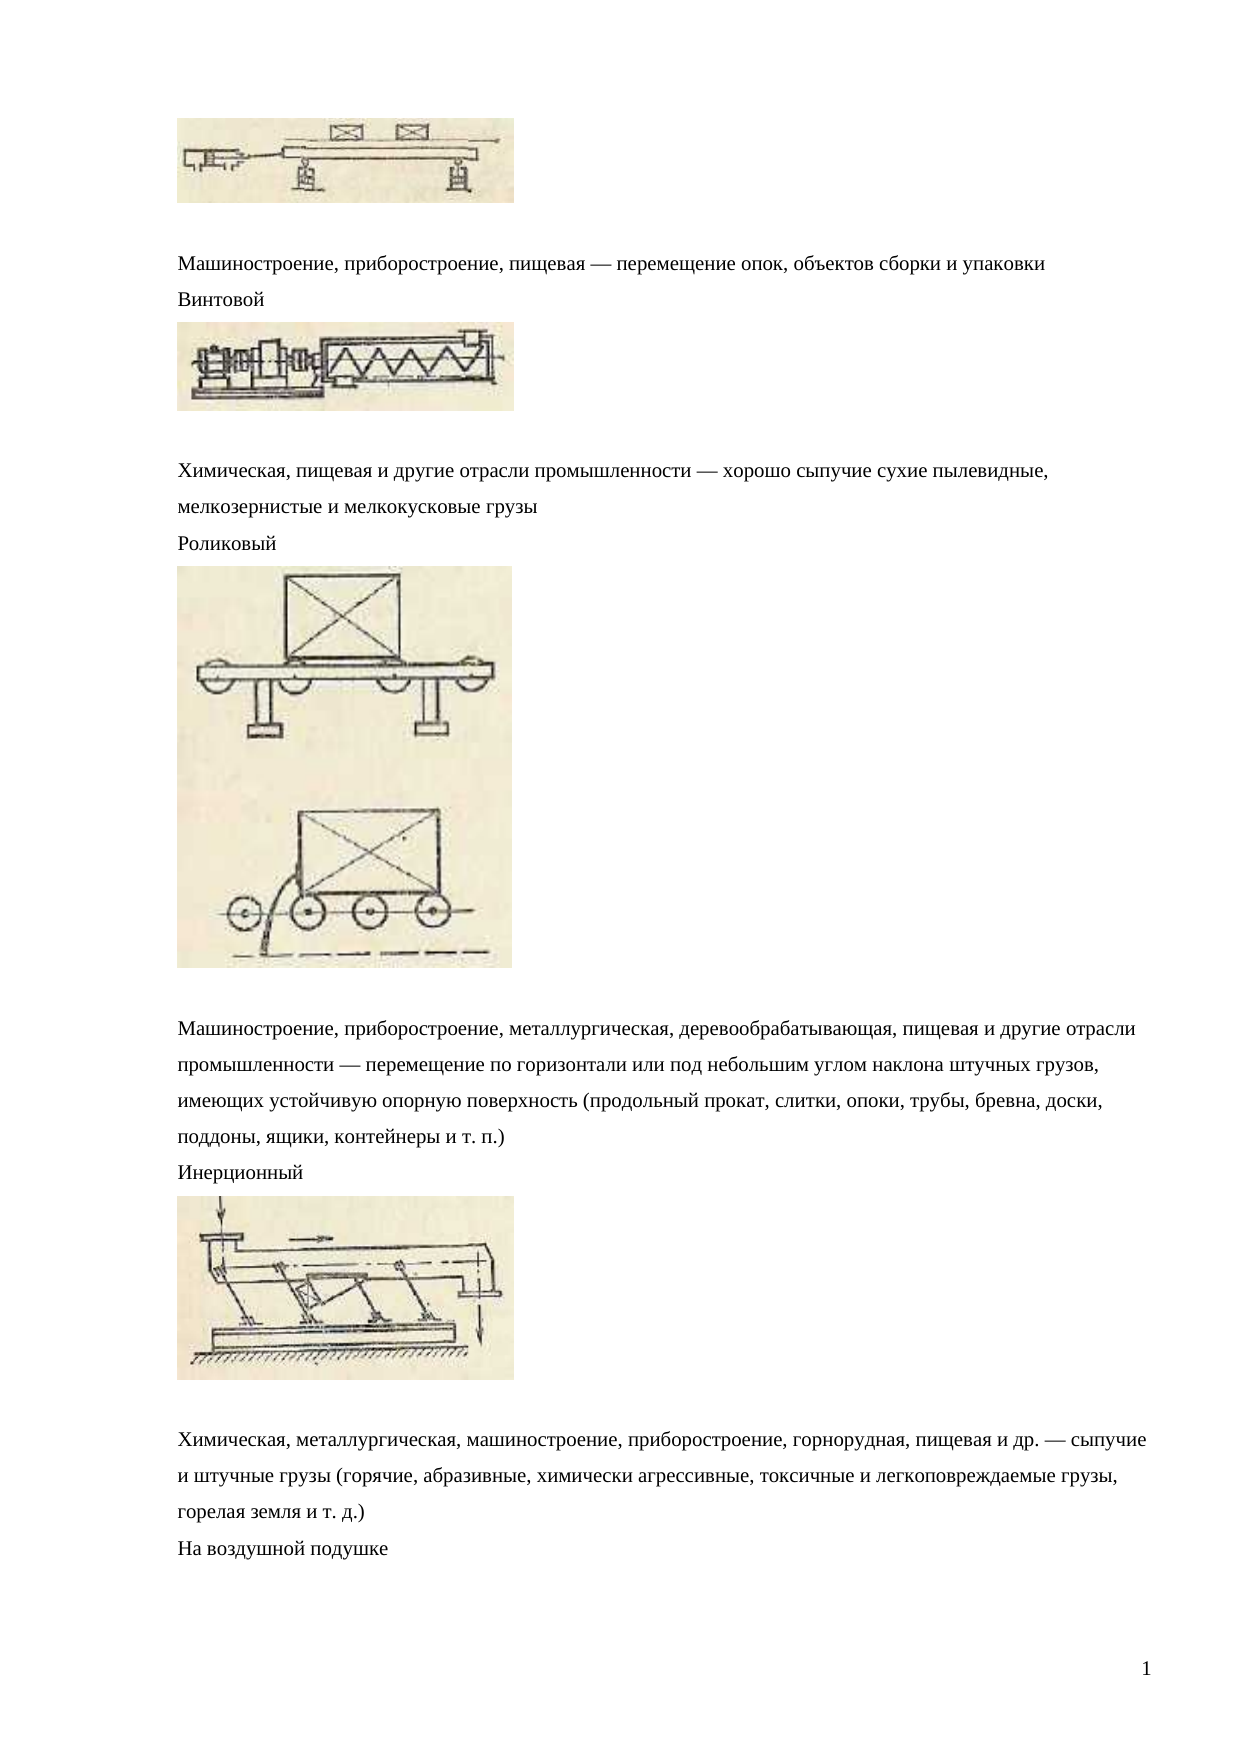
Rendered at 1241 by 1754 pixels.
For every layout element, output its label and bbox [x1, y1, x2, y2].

picture [177, 322, 514, 411]
picture [177, 566, 512, 968]
picture [177, 1196, 514, 1380]
picture [177, 118, 514, 203]
